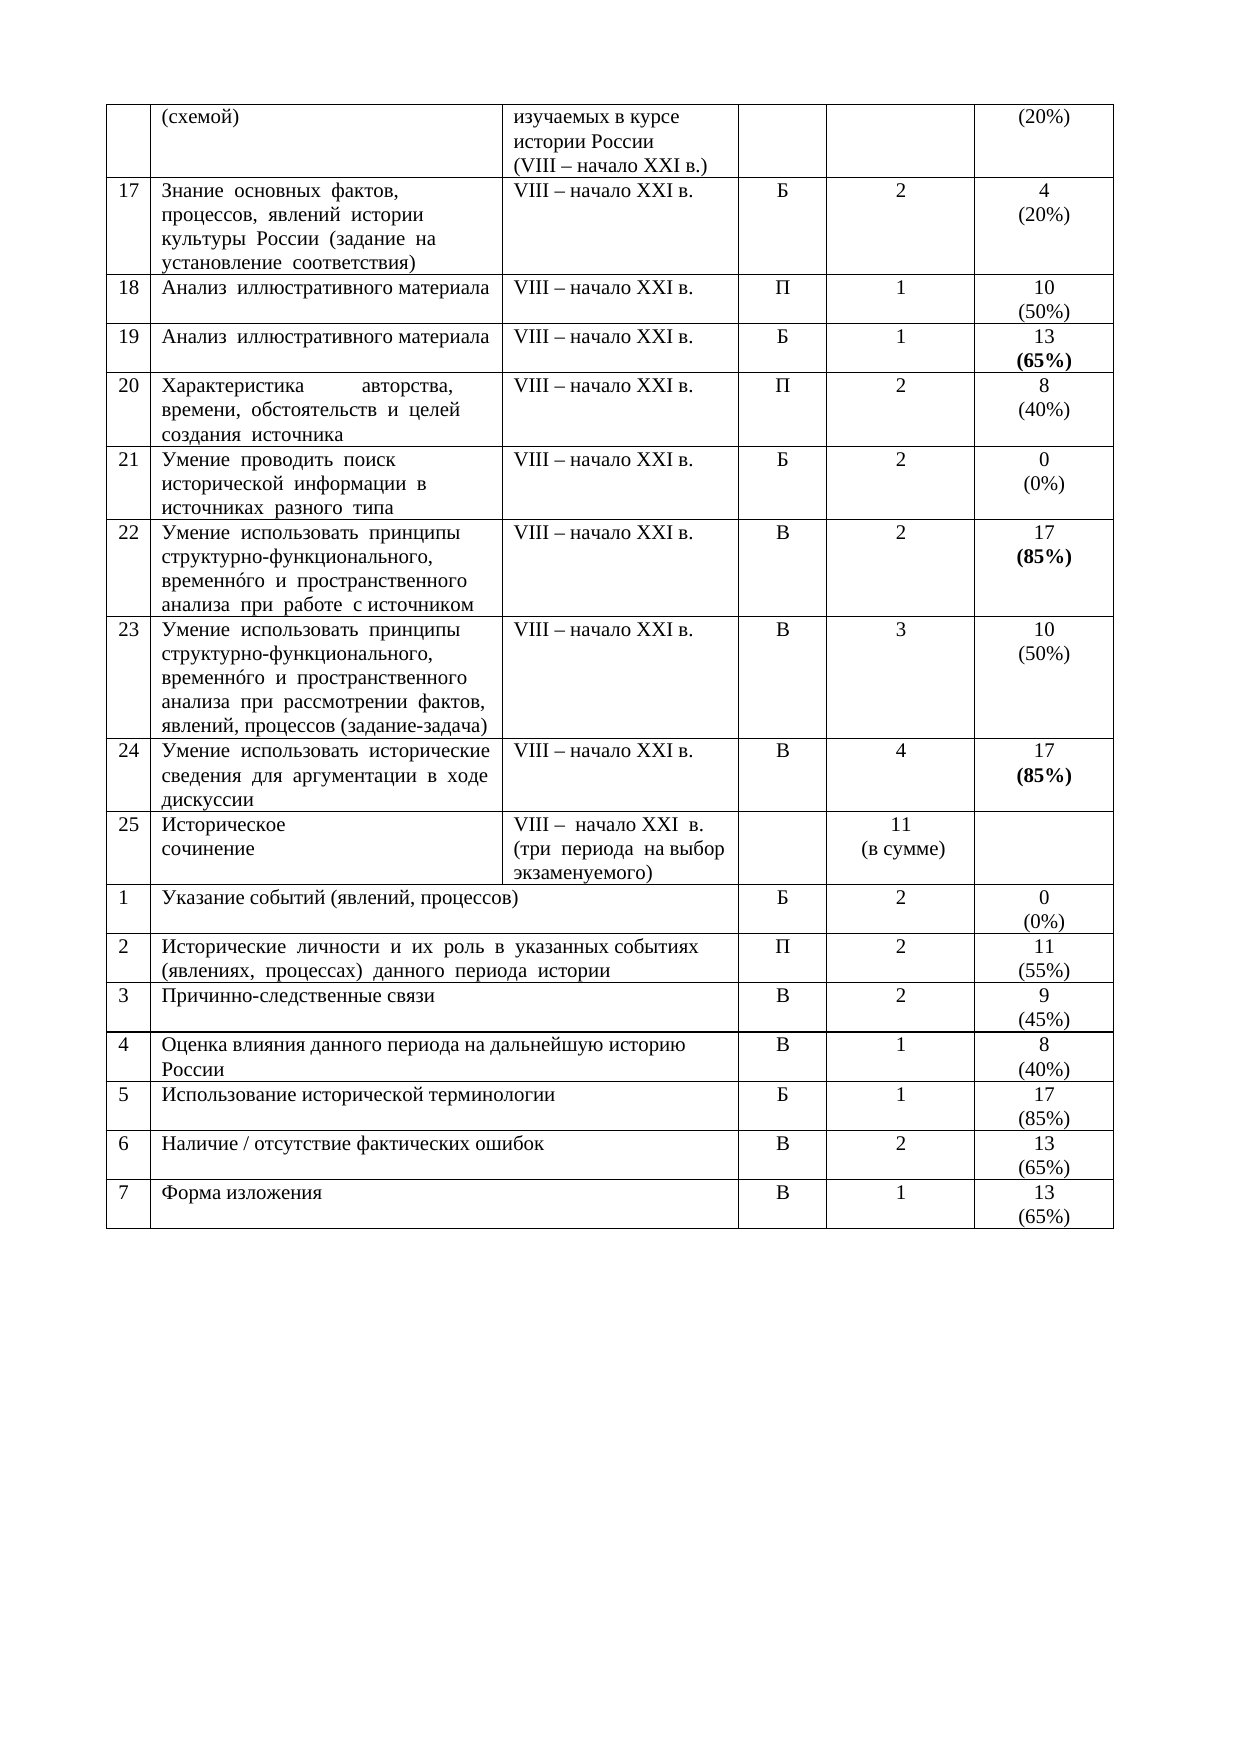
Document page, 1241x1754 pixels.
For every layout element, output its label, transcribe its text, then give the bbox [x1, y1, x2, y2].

table_cell Б [739, 1082, 826, 1130]
table_cell Б [739, 885, 826, 933]
table_cell В [739, 617, 826, 737]
table_cell В [739, 1033, 826, 1081]
table_cell 2 [827, 105, 974, 177]
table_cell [151, 105, 502, 177]
table_cell [739, 812, 826, 884]
table_cell 0 (0%) [975, 885, 1113, 933]
table_cell 17 (85%) [975, 1082, 1113, 1130]
table_cell П [739, 275, 826, 323]
table_cell 1 [827, 1082, 974, 1130]
table_cell 19 [107, 324, 150, 372]
table_cell 2 [827, 178, 974, 274]
table_cell 1 [827, 324, 974, 372]
table_cell VIII – начало XXI в. [503, 447, 738, 519]
table_cell 8 (40%) [975, 1033, 1113, 1081]
table_cell 13 (65%) [975, 324, 1113, 372]
table_cell Наличие / отсутствие фактических ошибок [151, 1131, 738, 1179]
table_cell 23 [107, 617, 150, 737]
table_cell 10 (50%) [975, 275, 1113, 323]
table_cell [975, 812, 1113, 884]
table_cell 11 (в сумме) [827, 812, 974, 884]
table_cell Историческое сочинение [151, 812, 502, 884]
table_cell 2 [827, 1131, 974, 1179]
table_cell 1 [827, 1180, 974, 1228]
table_cell VIII – начало XXI в. [503, 178, 738, 274]
table_cell В [739, 983, 826, 1031]
table_cell 22 [107, 520, 150, 616]
table_cell VIII – начало XXI в. [503, 373, 738, 446]
table_cell В [739, 1131, 826, 1179]
table_cell В [739, 739, 826, 811]
table_cell Б [739, 447, 826, 519]
table_cell Умение использовать исторические сведения для аргументации в ходе дискуссии [151, 739, 502, 811]
table_cell Форма изложения [151, 1180, 738, 1228]
table_cell Б [739, 178, 826, 274]
table_cell Анализ иллюстративного материала [151, 324, 502, 372]
table_cell 17 (85%) [975, 739, 1113, 811]
table_cell 1 [827, 1033, 974, 1081]
table_cell Анализ иллюстративного материала [151, 275, 502, 323]
table_cell 4 [107, 1033, 150, 1081]
table_cell Оценка влияния данного периода на дальнейшую историю России [151, 1033, 738, 1081]
table_cell 13 (65%) [975, 1131, 1113, 1179]
table_cell VIII – начало XXI в. [503, 275, 738, 323]
table_cell 20 [107, 373, 150, 446]
table_cell 2 [827, 373, 974, 446]
table_cell 3 [107, 983, 150, 1031]
table_cell 25 [107, 812, 150, 884]
table_cell 4 (20%) [975, 178, 1113, 274]
table_cell В [739, 1180, 826, 1228]
table_cell VIII – начало XXI в. [503, 739, 738, 811]
table_cell П [739, 373, 826, 446]
table_cell Умение проводить поиск исторической информации в источниках разного типа [151, 447, 502, 519]
table_cell 7 [107, 1180, 150, 1228]
table_cell 5 [107, 1082, 150, 1130]
table_cell 1 [107, 885, 150, 933]
table_cell 10 (50%) [975, 617, 1113, 737]
table_cell 17 (85%) [975, 520, 1113, 616]
table_cell 3 [827, 617, 974, 737]
table_cell VIII – начало XXI в. (три периода на выбор экзаменуемого) [503, 812, 738, 884]
table_cell Б [739, 324, 826, 372]
table_cell 13 (65%) [975, 1180, 1113, 1228]
table_cell Знание основных фактов, процессов, явлений истории культуры России (задание на установление соответствия) [151, 178, 502, 274]
table_cell 0 (0%) [975, 447, 1113, 519]
table_cell В [739, 520, 826, 616]
table_cell 16 [107, 105, 150, 177]
table_cell Использование исторической терминологии [151, 1082, 738, 1130]
table_cell 2 [827, 447, 974, 519]
table_cell 4 (20%) [975, 105, 1113, 177]
table_cell 17 [107, 178, 150, 274]
table_cell Характеристика авторства, времени, обстоятельств и целей создания источника [151, 373, 502, 446]
table_cell VIII – начало XXI в. [503, 617, 738, 737]
table_cell VIII – начало XXI в. [503, 520, 738, 616]
table_cell 8 (40%) [975, 373, 1113, 446]
table_cell Умение использовать принципы структурно-функционального, временнóго и пространственного анализа при рассмотрении фактов, явлений, процессов (задание-задача) [151, 617, 502, 737]
table_cell 6 [107, 1131, 150, 1179]
table_cell 2 [827, 520, 974, 616]
table_cell Указание событий (явлений, процессов) [151, 885, 738, 933]
table_cell 2 [827, 983, 974, 1031]
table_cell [503, 105, 738, 177]
table_cell 9 (45%) [975, 983, 1113, 1031]
table_cell П [739, 934, 826, 982]
table_cell 18 [107, 275, 150, 323]
table_cell 2 [827, 934, 974, 982]
table_cell 21 [107, 447, 150, 519]
table_cell Причинно-следственные связи [151, 983, 738, 1031]
table_cell 11 (55%) [975, 934, 1113, 982]
table_cell П [739, 105, 826, 177]
table_cell 4 [827, 739, 974, 811]
table_cell VIII – начало XXI в. [503, 324, 738, 372]
table_cell Умение использовать принципы структурно-функционального, временнóго и пространственного анализа при работе с источником [151, 520, 502, 616]
table_cell 2 [107, 934, 150, 982]
table_cell 2 [827, 885, 974, 933]
table_cell 1 [827, 275, 974, 323]
table_cell Исторические личности и их роль в указанных событиях (явлениях, процессах) данного периода истории [151, 934, 738, 982]
table_cell 24 [107, 739, 150, 811]
